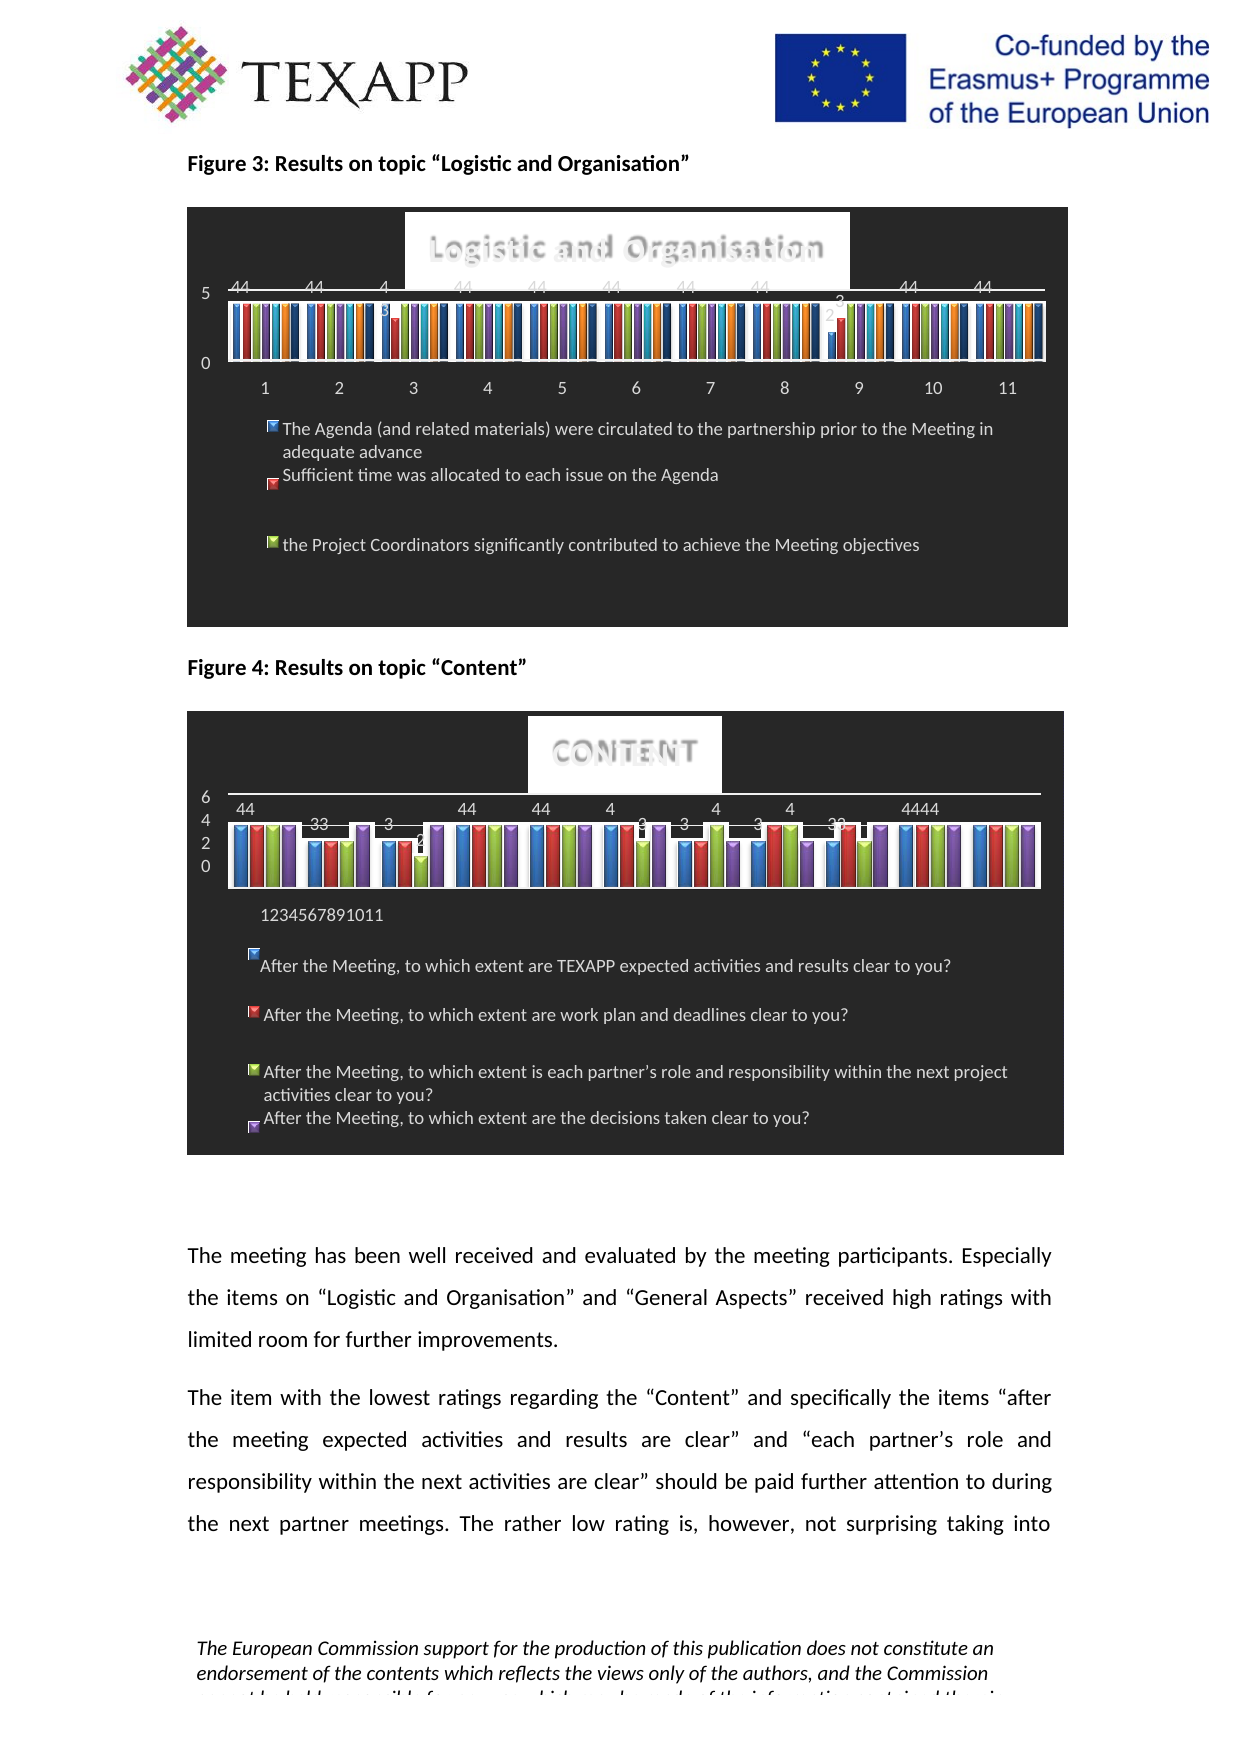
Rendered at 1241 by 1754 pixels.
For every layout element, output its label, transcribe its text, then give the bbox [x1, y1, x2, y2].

text The meeting has been well received and evaluated by the meeting participants. Especially the items on “Logistic and Organisation” and “General Aspects” received high ratings with limited room for further improvements. [187, 1241, 1053, 1353]
picture [774, 33, 1210, 129]
text The item with the lowest ratings regarding the “Content” and specifically the items “after the meeting expected activities and results are clear” and “each partner’s role and responsibility within the next activities are clear” should be paid further attention to during the next partner meetings. The rather low rating is, however, not surprising taking into [187, 1383, 1053, 1537]
picture [187, 207, 1068, 627]
picture [115, 20, 470, 134]
subtitle Figure 3: Results on topic “Logistic and Organisation” [187, 149, 1240, 177]
subtitle Figure 4: Results on topic “Content” [187, 653, 1240, 681]
picture [187, 711, 1064, 1155]
